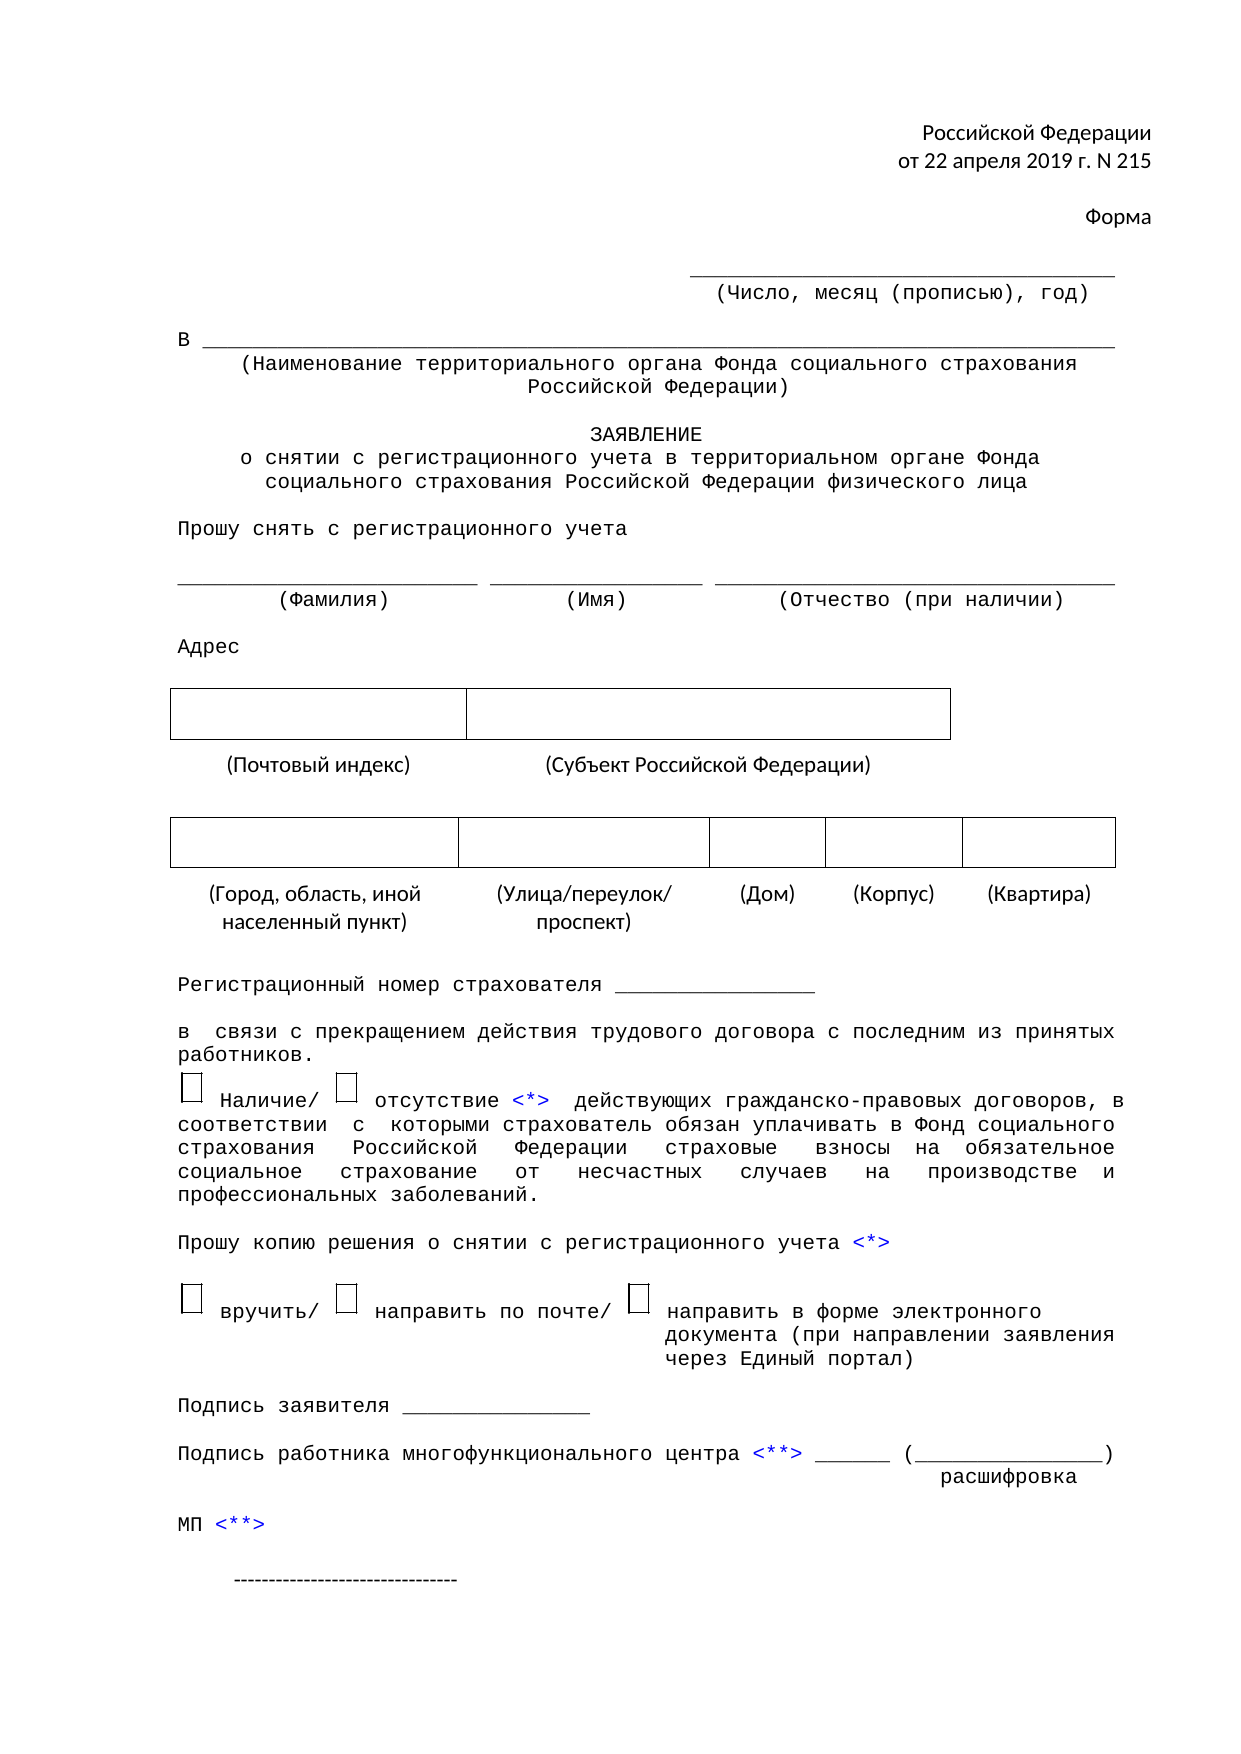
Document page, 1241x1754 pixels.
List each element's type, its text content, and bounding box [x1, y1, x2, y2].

table_header [710, 818, 825, 867]
text Прошу снять с регистрационного учета [177, 518, 1152, 542]
text Подпись заявителя _______________ [177, 1395, 1152, 1419]
text Адрес [177, 637, 1152, 660]
text работников. [177, 1044, 1152, 1068]
text профессиональных заболеваний. [177, 1184, 1152, 1208]
table_cell (Квартира) [963, 868, 1116, 946]
text социальное страхование от несчастных случаев на производстве и [177, 1161, 1152, 1184]
table_cell (Почтовый индекс) [171, 740, 466, 789]
table_header [826, 818, 962, 867]
text Форма [177, 202, 1152, 230]
text через Единый портал) [177, 1348, 1152, 1372]
text о снятии с регистрационного учета в территориальном органе Фонда [177, 447, 1152, 471]
text __________________________________ [177, 258, 1152, 282]
text Регистрационный номер страхователя ________________ [177, 973, 1152, 997]
text Российской Федерации) [177, 376, 1152, 400]
table_cell (Корпус) [825, 868, 962, 946]
table_header [963, 818, 1115, 867]
text социального страхования Российской Федерации физического лица [177, 471, 1152, 495]
text вручить/ направить по почте/ направить в форме электронного [177, 1279, 1152, 1324]
text -------------------------------- [177, 1565, 1152, 1593]
text ЗАЯВЛЕНИЕ [177, 424, 1152, 447]
text Наличие/ отсутствие <*> действующих гражданско-правовых договоров, в [177, 1068, 1152, 1113]
text Российской Федерации [177, 118, 1152, 146]
table_cell (Субъект Российской Федерации) [466, 740, 950, 789]
text МП <**> [177, 1514, 1152, 1537]
table_header [171, 818, 458, 867]
table_header [459, 818, 709, 867]
text (Фамилия) (Имя) (Отчество (при наличии) [177, 589, 1152, 613]
text В _________________________________________________________________________ [177, 329, 1152, 353]
text Прошу копию решения о снятии с регистрационного учета <*> [177, 1232, 1152, 1255]
text расшифровка [177, 1466, 1152, 1490]
text Подпись работника многофункционального центра <**> ______ (_______________) [177, 1443, 1152, 1466]
text ________________________ _________________ ________________________________ [177, 566, 1152, 589]
text соответствии с которыми страхователь обязан уплачивать в Фонд социального [177, 1113, 1152, 1137]
text (Число, месяц (прописью), год) [177, 282, 1152, 306]
table_cell (Дом) [710, 868, 825, 946]
text документа (при направлении заявления [177, 1324, 1152, 1348]
table_cell (Улица/переулок/проспект) [459, 868, 709, 946]
text (Наименование территориального органа Фонда социального страхования [177, 353, 1152, 376]
table_cell (Город, область, иной населенный пункт) [171, 868, 458, 946]
text от 22 апреля 2019 г. N 215 [177, 146, 1152, 174]
text страхования Российской Федерации страховые взносы на обязательное [177, 1137, 1152, 1161]
table_header [467, 689, 950, 738]
table_header [171, 689, 466, 738]
text в связи с прекращением действия трудового договора с последним из принятых [177, 1021, 1152, 1044]
